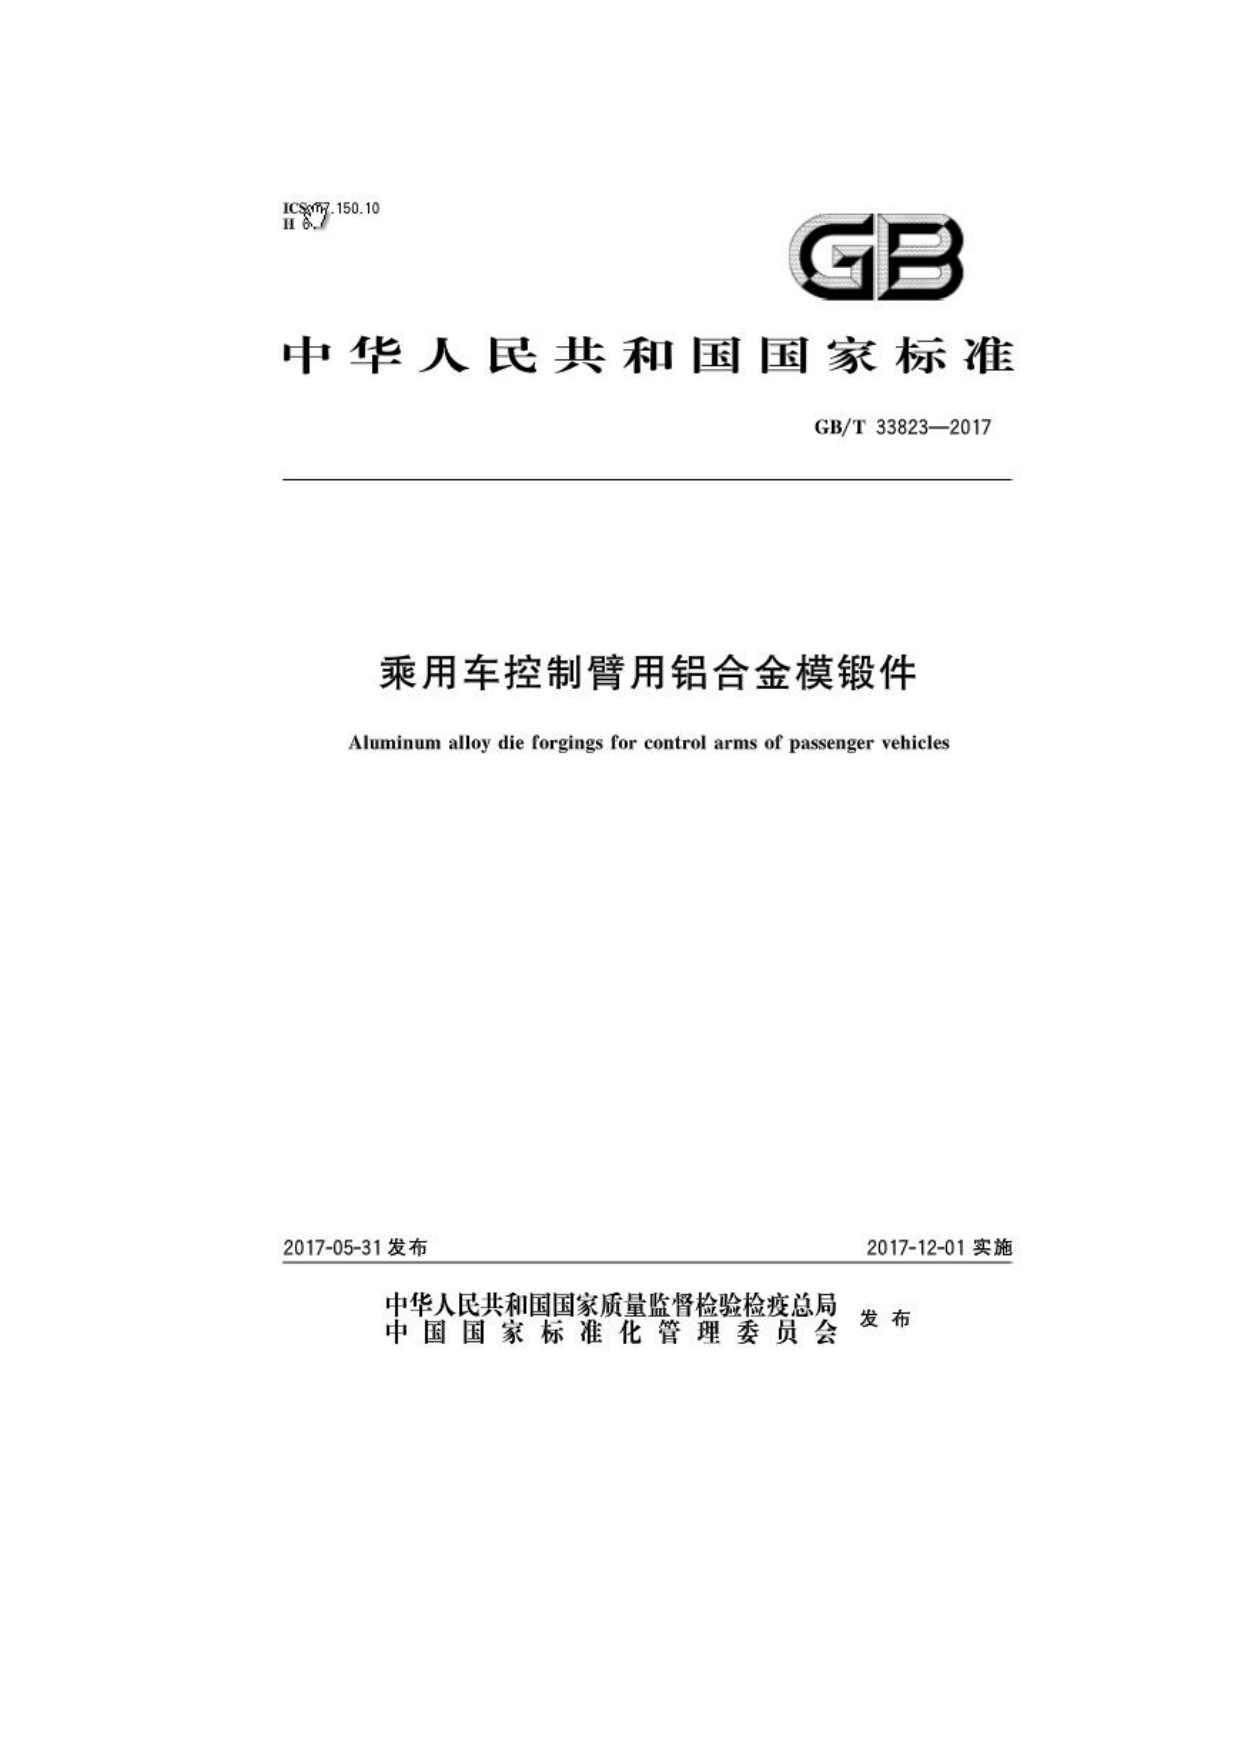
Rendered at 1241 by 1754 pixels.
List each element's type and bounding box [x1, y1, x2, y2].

picture [187, 162, 1053, 1384]
